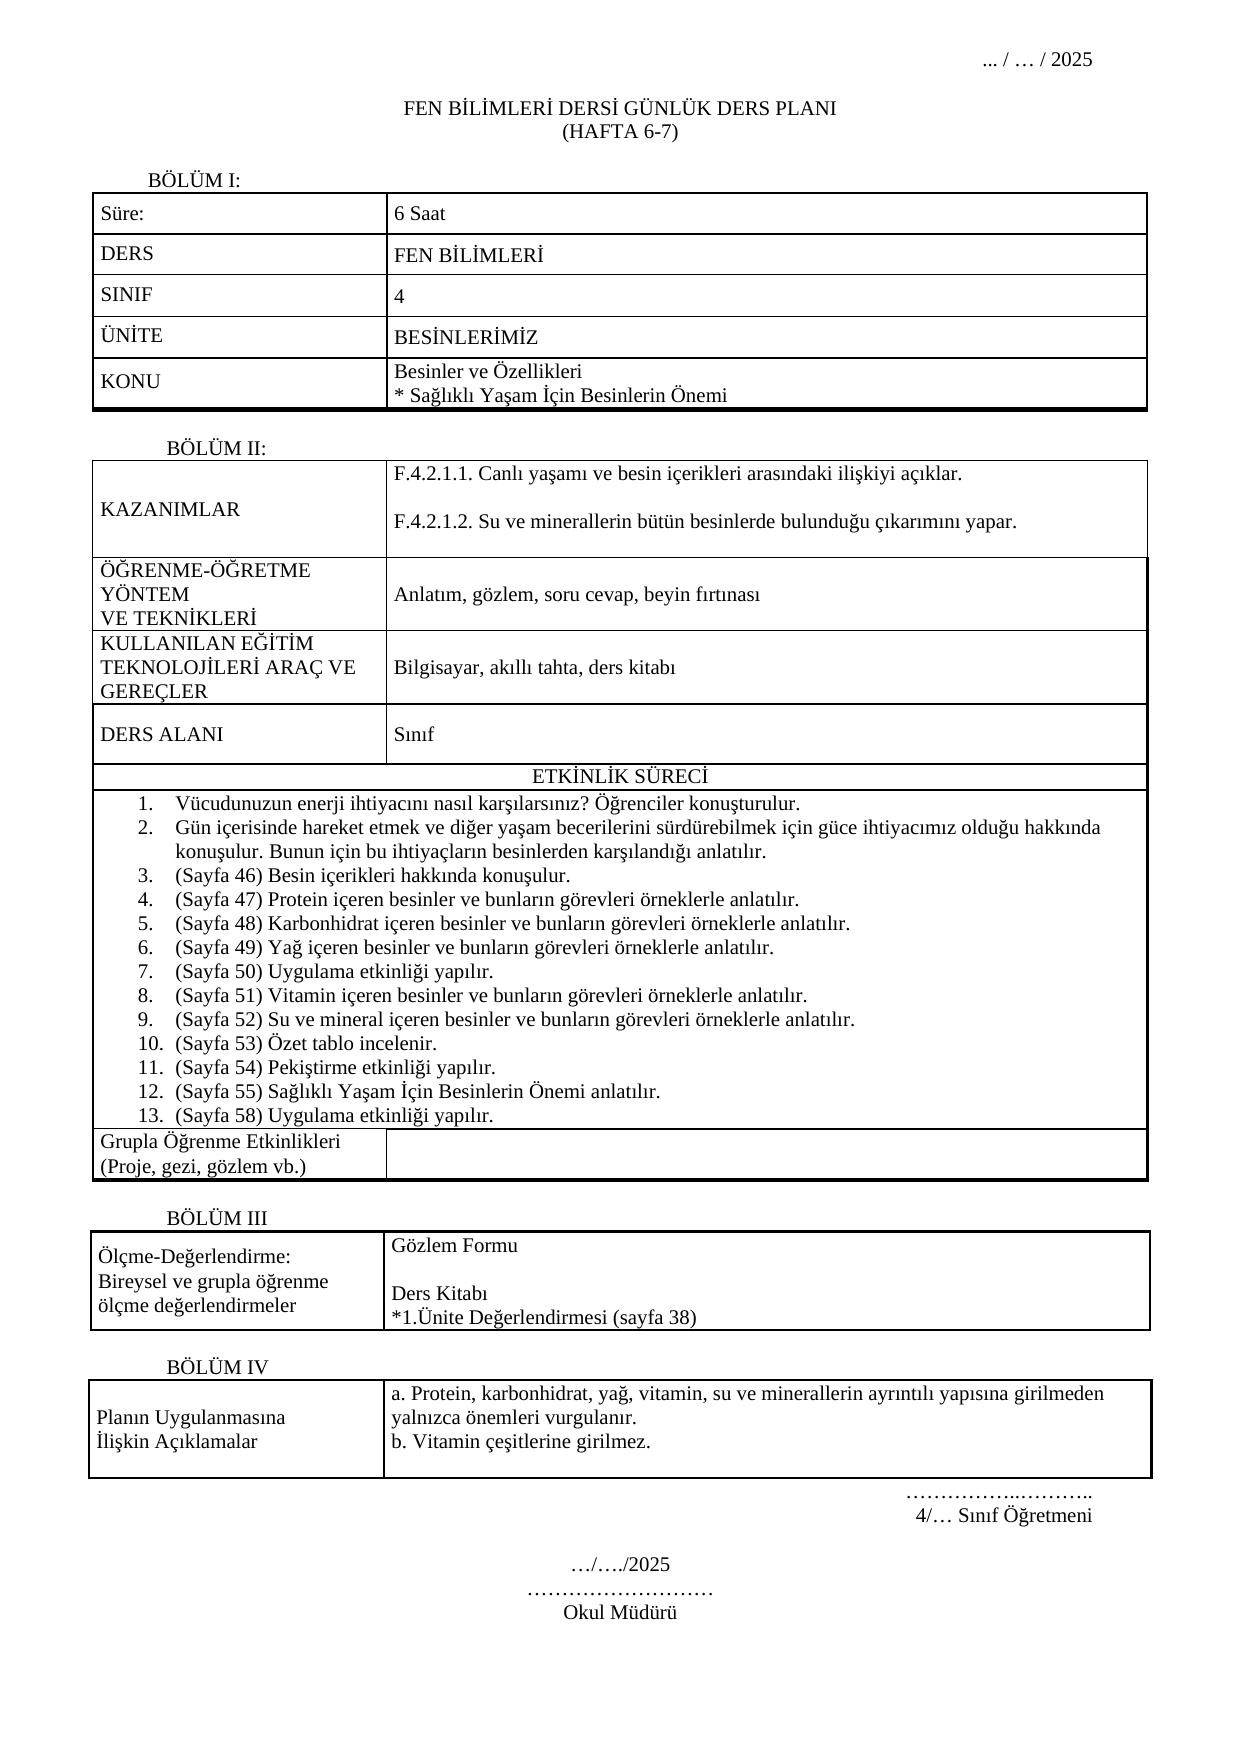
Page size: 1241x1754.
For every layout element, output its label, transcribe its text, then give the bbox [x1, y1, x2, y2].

text ……………..……….. [148, 1479, 1092, 1503]
table_cell Vücudunuzun enerji ihtiyacını nasıl karşılarsınız? Öğrenciler konuşturulur. Gün içerisinde hareket etmek ve diğer yaşam becerilerini sürdürebilmek için güce ihtiyacımız olduğu hakkında konuşulur. Bunun için bu ihtiyaçların besinlerden karşılandığı anlatılır. (Sayfa 46) Besin içerikleri hakkında konuşulur. (Sayfa 47) Protein içeren besinler ve bunların görevleri örneklerle anlatılır. (Sayfa 48) Karbonhidrat içeren besinler ve bunların görevleri örneklerle anlatılır. (Sayfa 49) Yağ içeren besinler ve bunların görevleri örneklerle anlatılır. (Sayfa 50) Uygulama etkinliği yapılır. (Sayfa 51) Vitamin içeren besinler ve bunların görevleri örneklerle anlatılır. (Sayfa 52) Su ve mineral içeren besinler ve bunların görevleri örneklerle anlatılır. (Sayfa 53) Özet tablo incelenir. (Sayfa 54) Pekiştirme etkinliği yapılır. (Sayfa 55) Sağlıklı Yaşam İçin Besinlerin Önemi anlatılır. (Sayfa 58) Uygulama etkinliği yapılır. [94, 791, 1146, 1127]
subtitle BÖLÜM III [148, 1206, 1092, 1230]
table_cell SINIF [94, 275, 386, 316]
table_cell Grupla Öğrenme Etkinlikleri (Proje, gezi, gözlem vb.) [94, 1129, 386, 1178]
table_cell [387, 1130, 1146, 1178]
subtitle BÖLÜM IV [148, 1355, 1092, 1379]
table_cell 4 [388, 275, 1146, 316]
text Okul Müdürü [148, 1600, 1092, 1624]
table_cell BESİNLERİMİZ [388, 317, 1146, 357]
text BÖLÜM I: [148, 168, 1092, 192]
table_header 6 Saat [388, 194, 1146, 233]
table_cell DERS [94, 235, 386, 274]
table_header F.4.2.1.1. Canlı yaşamı ve besin içerikleri arasındaki ilişkiyi açıklar. F.4.2.1.2. Su ve minerallerin bütün besinlerde bulunduğu çıkarımını yapar. [387, 461, 1147, 557]
table_cell Anlatım, gözlem, soru cevap, beyin fırtınası [387, 558, 1146, 630]
table_cell Besinler ve Özellikleri * Sağlıklı Yaşam İçin Besinlerin Önemi [388, 359, 1146, 407]
table_cell DERS ALANI [94, 705, 386, 763]
table_cell ÖĞRENME-ÖĞRETME YÖNTEM VE TEKNİKLERİ [93, 558, 386, 630]
table_header Ölçme-Değerlendirme: Bireysel ve grupla öğrenme ölçme değerlendirmeler [92, 1233, 383, 1329]
table_cell Sınıf [387, 705, 1146, 763]
text 4/… Sınıf Öğretmeni [148, 1503, 1092, 1527]
table_cell KONU [94, 359, 386, 407]
table_header Gözlem Formu Ders Kitabı *1.Ünite Değerlendirmesi (sayfa 38) [385, 1233, 1149, 1329]
text BÖLÜM II: [148, 436, 1092, 459]
table_header Planın Uygulanmasına İlişkin Açıklamalar [90, 1381, 383, 1477]
table_header a. Protein, karbonhidrat, yağ, vitamin, su ve minerallerin ayrıntılı yapısına girilmeden yalnızca önemleri vurgulanır. b. Vitamin çeşitlerine girilmez. [385, 1381, 1150, 1477]
text ... / … / 2025 [148, 47, 1092, 71]
table_cell ETKİNLİK SÜRECİ [94, 765, 1146, 788]
table_cell ÜNİTE [94, 317, 386, 357]
text (HAFTA 6-7) [148, 119, 1092, 143]
text …/…./2025 [148, 1552, 1092, 1576]
text ……………………… [148, 1576, 1092, 1600]
table_header KAZANIMLAR [93, 461, 386, 557]
table_cell KULLANILAN EĞİTİM TEKNOLOJİLERİ ARAÇ VE GEREÇLER [93, 631, 386, 703]
table_cell FEN BİLİMLERİ [388, 235, 1146, 274]
table_cell Bilgisayar, akıllı tahta, ders kitabı [387, 631, 1146, 703]
table_header Süre: [94, 194, 386, 233]
text FEN BİLİMLERİ DERSİ GÜNLÜK DERS PLANI [148, 95, 1092, 119]
